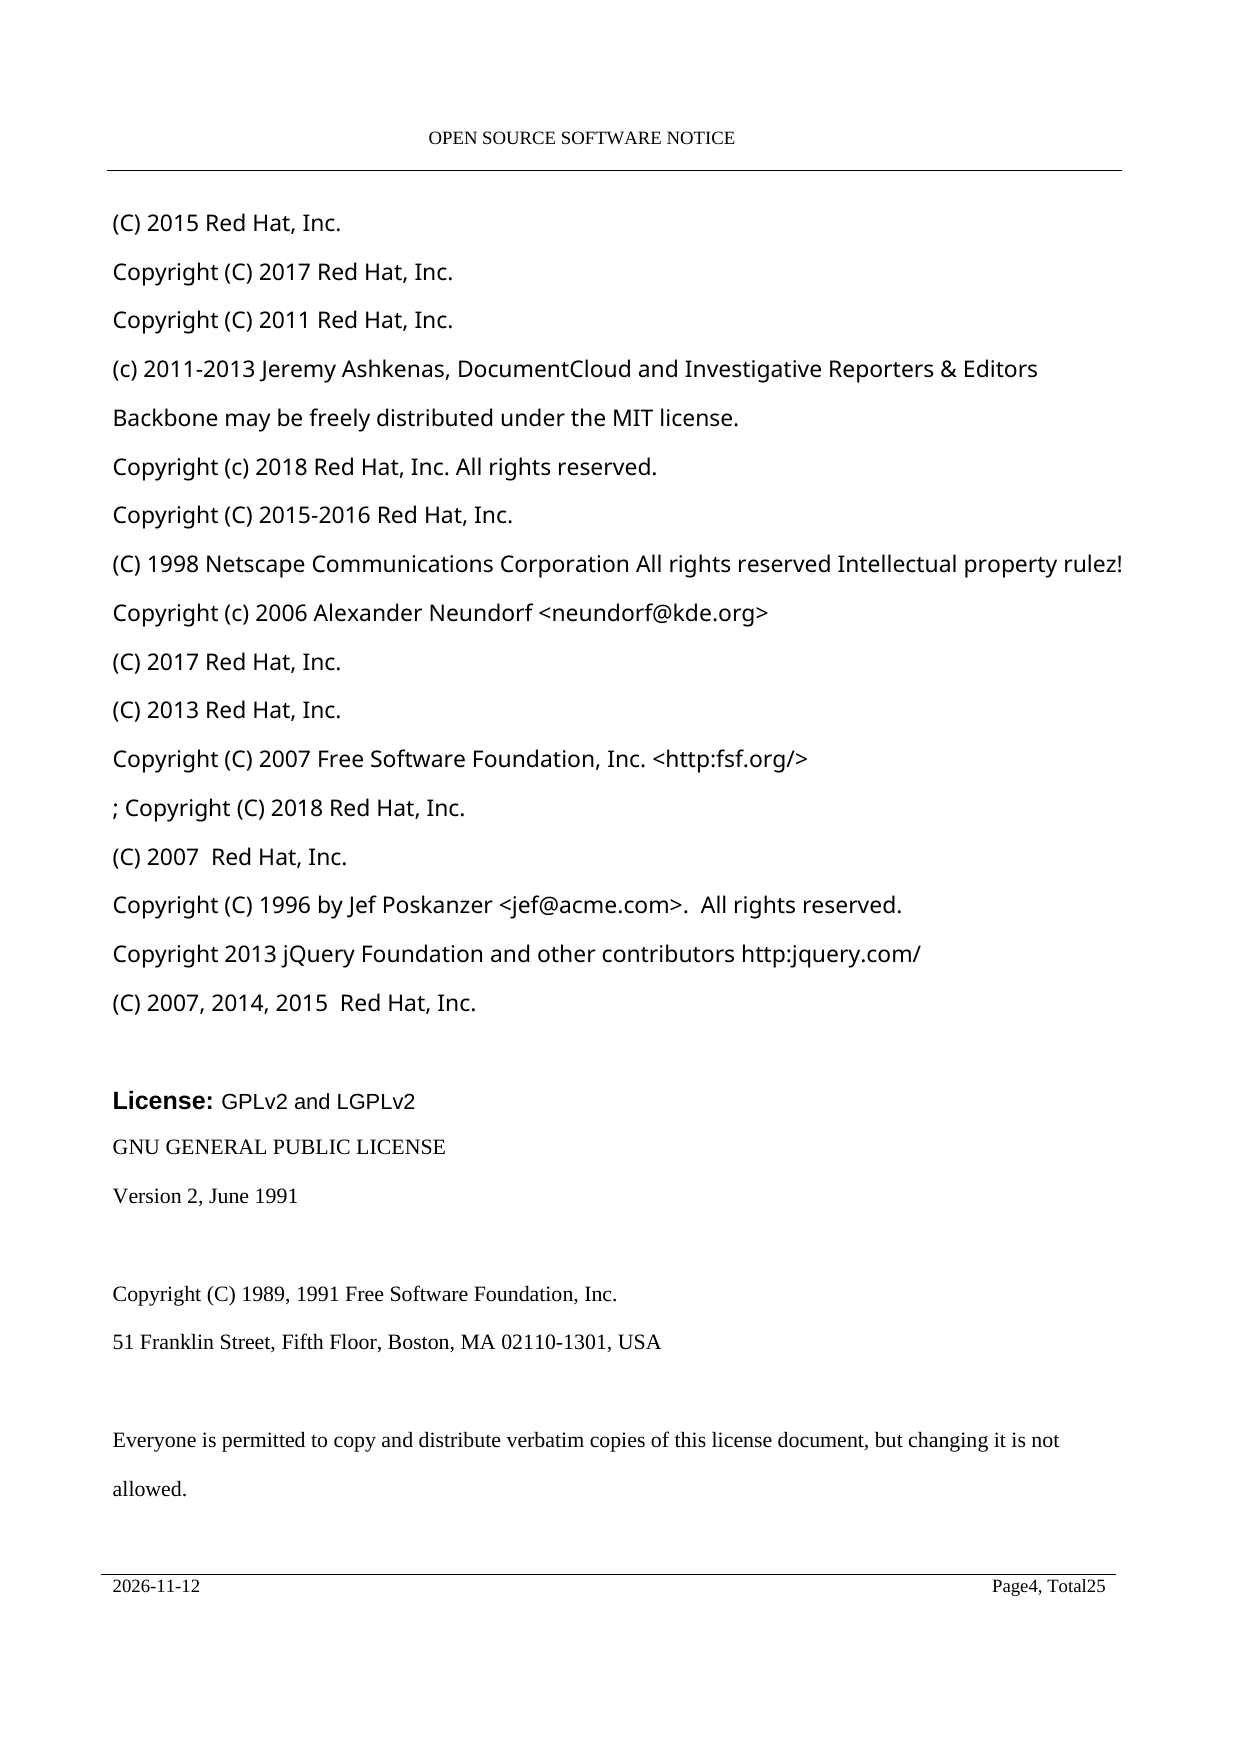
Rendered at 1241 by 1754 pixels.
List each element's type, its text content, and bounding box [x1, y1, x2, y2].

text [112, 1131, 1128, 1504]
text License: GPLv2 and LGPLv2 [112, 1084, 1128, 1116]
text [112, 206, 1128, 1068]
